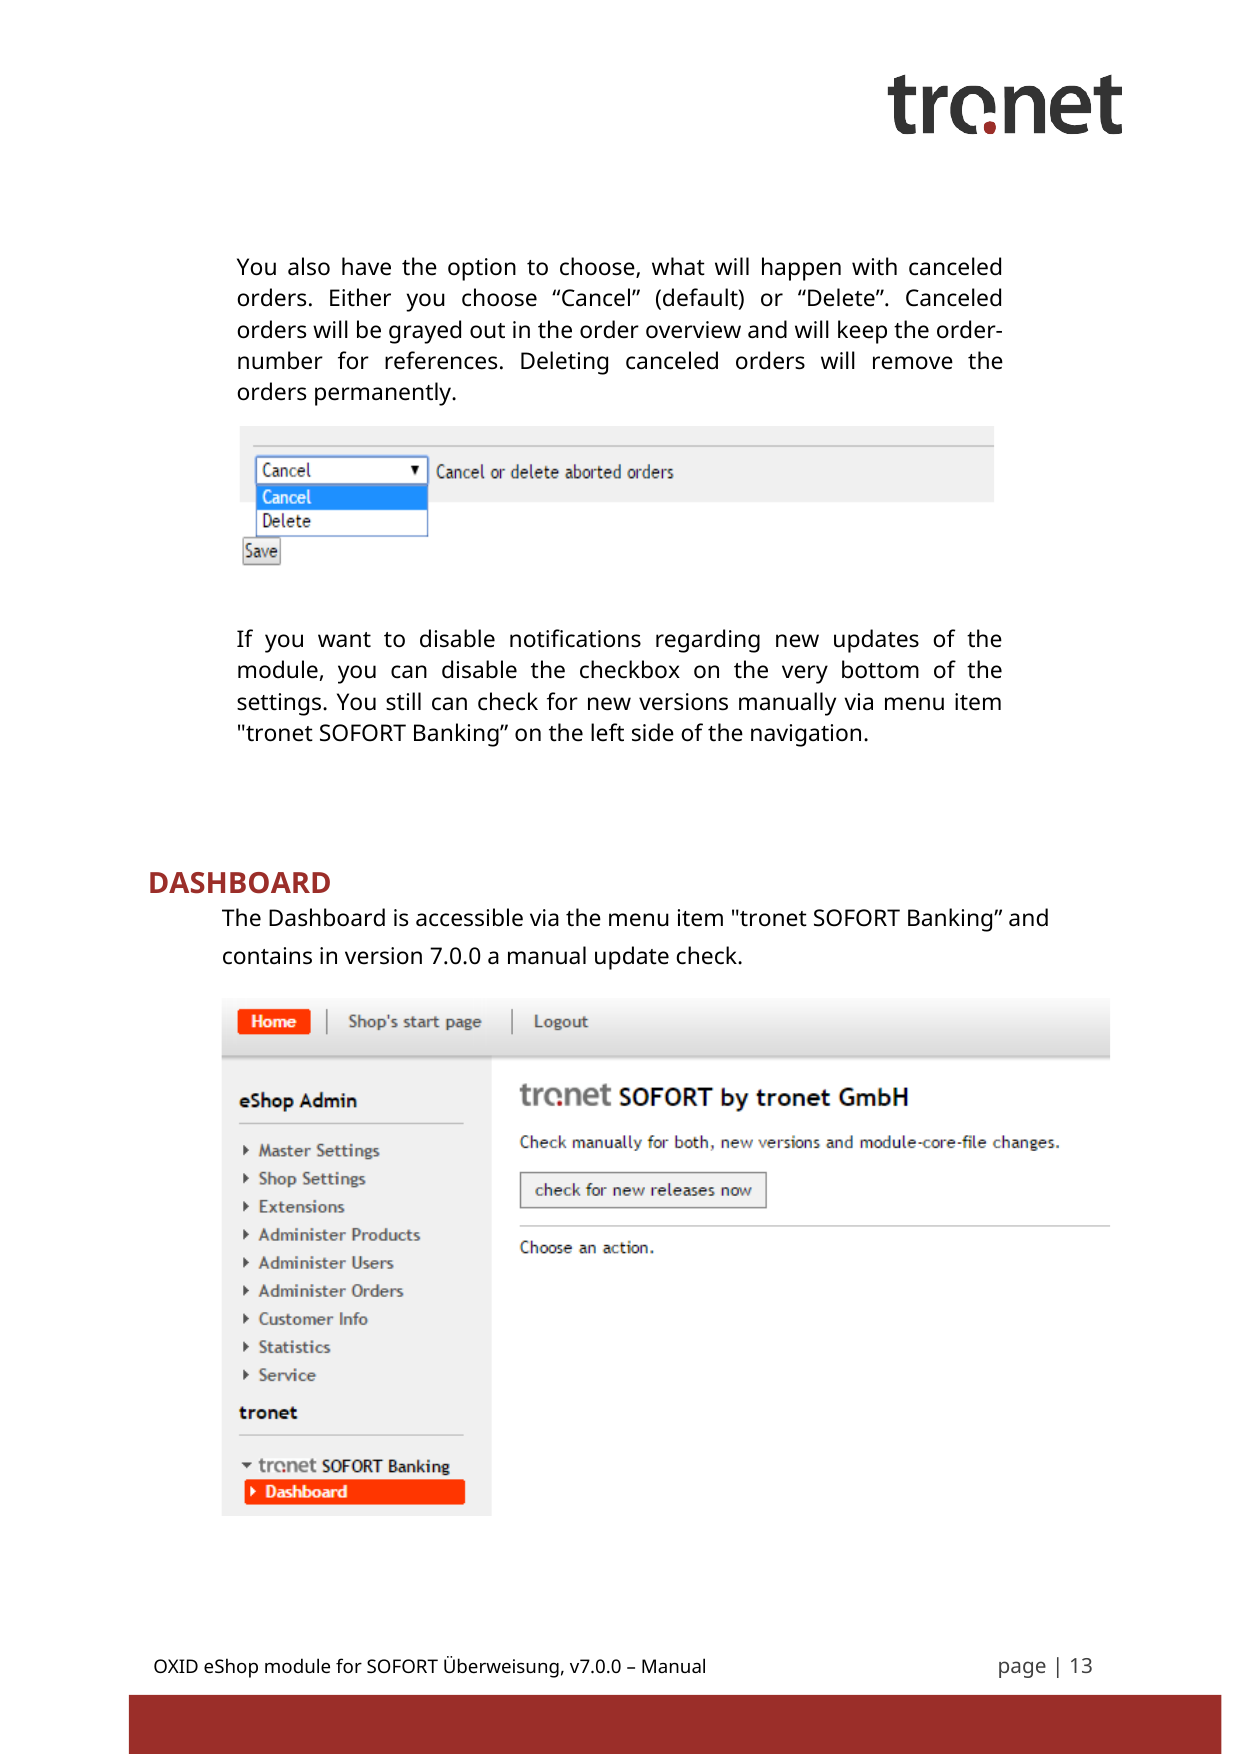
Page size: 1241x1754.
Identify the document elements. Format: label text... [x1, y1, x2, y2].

subtitle Dashboard [148, 863, 1004, 902]
text The Dashboard is accessible via the menu item "tronet SOFORT Banking” and contains in version 7.0.0 a manual update check. [222, 902, 1122, 971]
picture [236, 426, 995, 605]
text If you want to disable notifications regarding new updates of the module, you can disable the checkbox on the very bottom of the settings. You still can check for new versions manually via menu item "tronet SOFORT Banking” on the left side of the navigation. [236, 623, 1004, 748]
text You also have the option to choose, what will happen with canceled orders. Either you choose “Cancel” (default) or “Delete”. Canceled orders will be grayed out in the order overview and will keep the order-number for references. Deleting canceled orders will remove the orders permanently. [236, 251, 1004, 407]
picture [221, 998, 1111, 1516]
